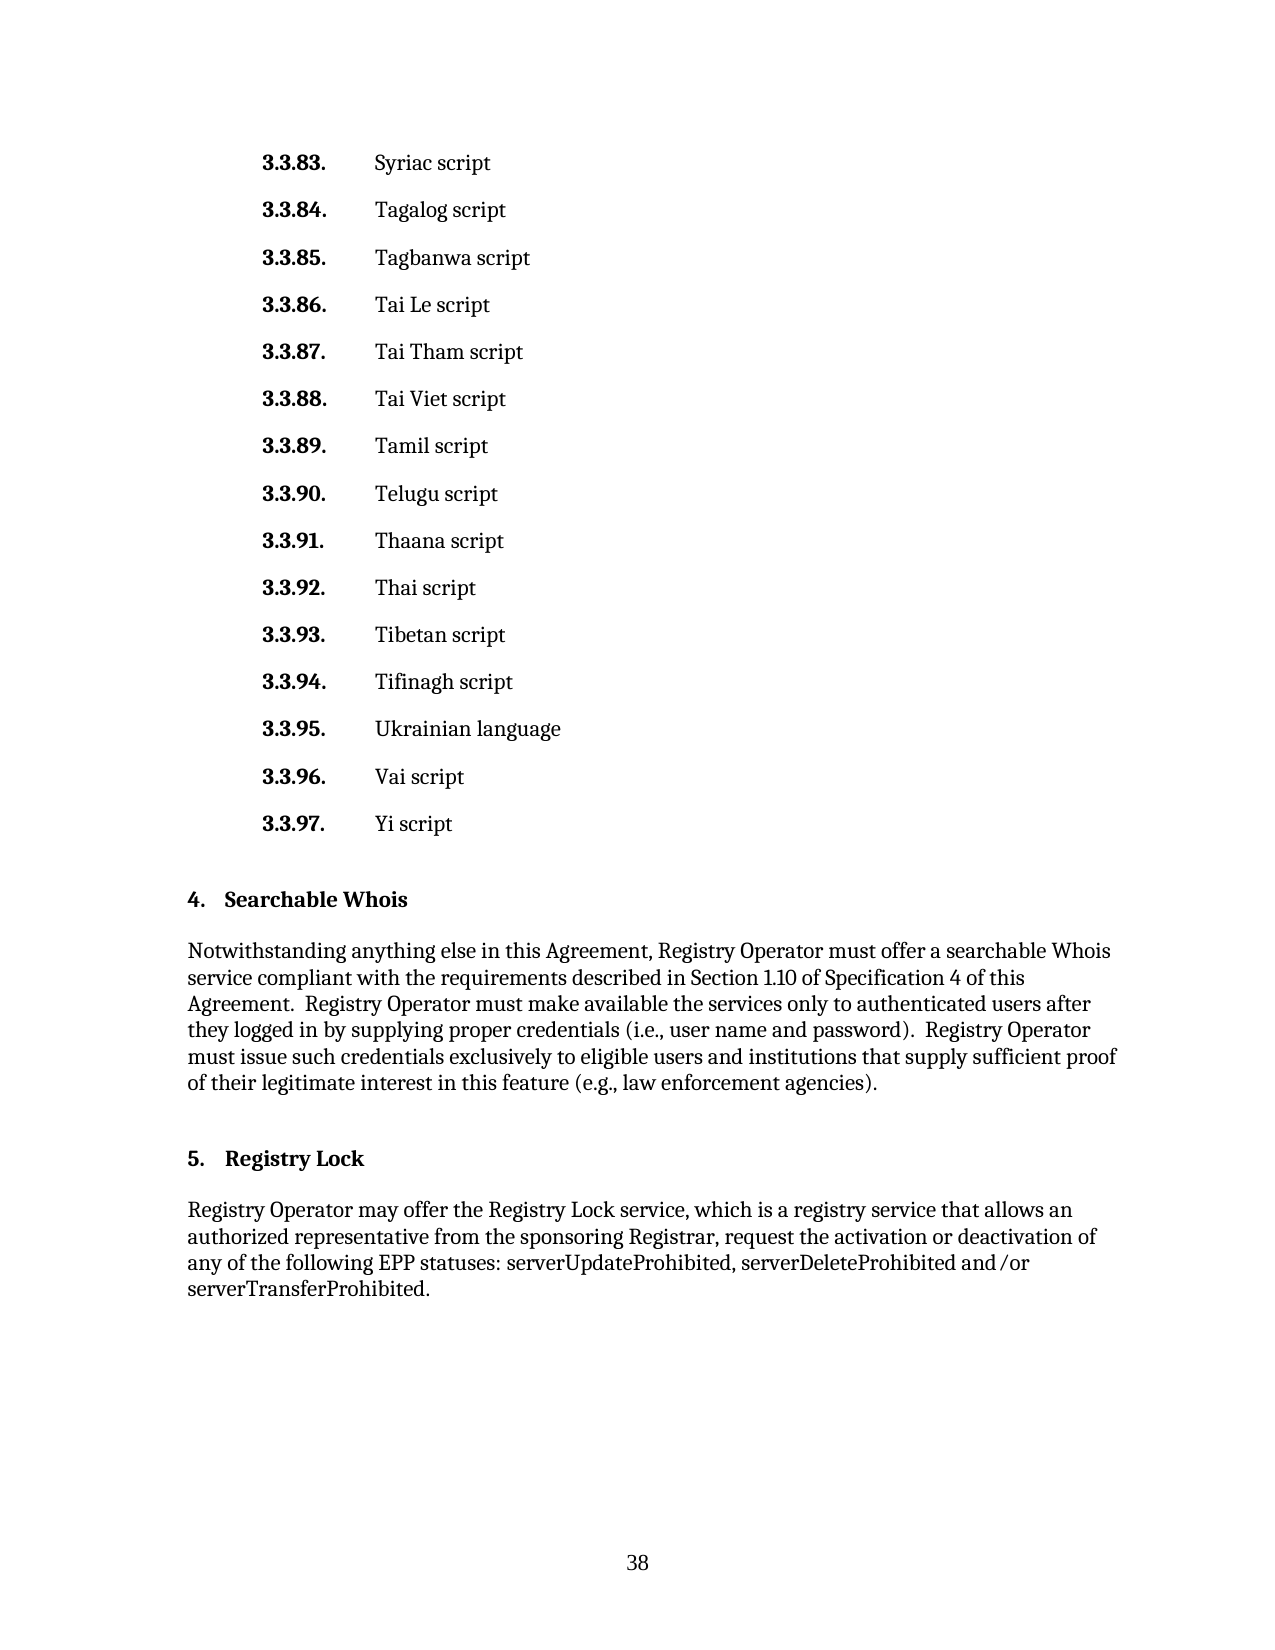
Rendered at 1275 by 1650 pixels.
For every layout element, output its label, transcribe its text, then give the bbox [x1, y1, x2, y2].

list Tamil script [262, 433, 1125, 459]
list Searchable Whois [187, 887, 1125, 913]
text Notwithstanding anything else in this Agreement, Registry Operator must offer a searchable Whois service compliant with the requirements described in Section 1.10 of Specification 4 of this Agreement. Registry Operator must make available the services only to authenticated users after they logged in by supplying proper credentials (i.e., user name and password). Registry Operator must issue such credentials exclusively to eligible users and institutions that supply sufficient proof of their legitimate interest in this feature (e.g., law enforcement agencies). [187, 938, 1125, 1096]
list Ukrainian language [262, 716, 1125, 743]
list Tifinagh script [262, 669, 1125, 695]
list Tai Viet script [262, 386, 1125, 412]
text Registry Operator may offer the Registry Lock service, which is a registry service that allows an authorized representative from the sponsoring Registrar, request the activation or deactivation of any of the following EPP statuses: serverUpdateProhibited, serverDeleteProhibited and⁄or serverTransferProhibited. [187, 1197, 1125, 1303]
list Tagbanwa script [262, 244, 1125, 271]
list Tibetan script [262, 622, 1125, 648]
list Telugu script [262, 480, 1125, 507]
list Yi script [262, 811, 1125, 837]
list Tagalog script [262, 197, 1125, 223]
list Tai Tham script [262, 339, 1125, 365]
list Syriac script [262, 150, 1125, 176]
list Tai Le script [262, 292, 1125, 318]
list Vai script [262, 763, 1125, 790]
list Thaana script [262, 527, 1125, 554]
list Thai script [262, 575, 1125, 601]
list Registry Lock [187, 1146, 1125, 1172]
